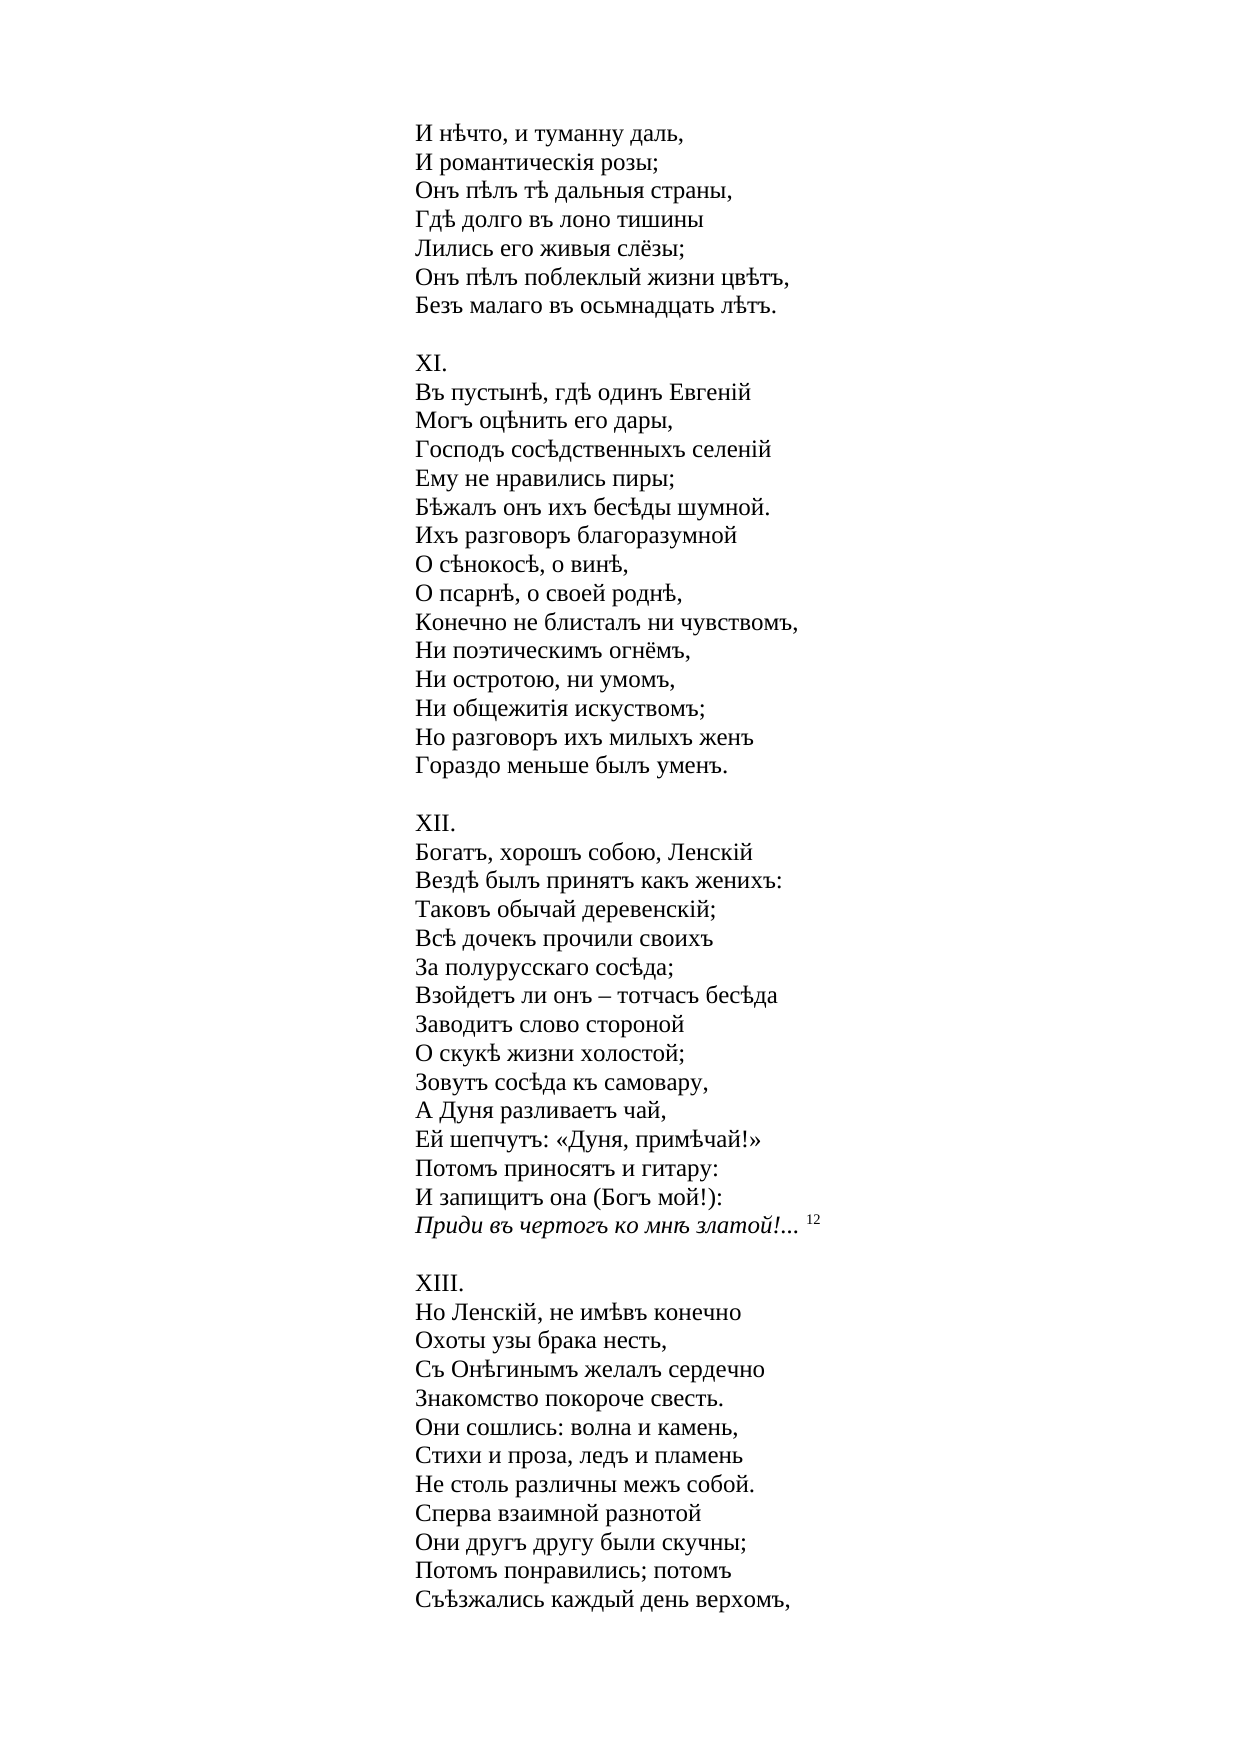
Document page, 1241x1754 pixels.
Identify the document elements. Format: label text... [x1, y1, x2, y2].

text Въ пустынѣ, гдѣ одинъ Евгеній [356, 377, 1089, 406]
text Зовутъ сосѣда къ самовару, [356, 1067, 1089, 1096]
text Вездѣ былъ принятъ какъ женихъ: [356, 866, 1089, 894]
text А Дуня разливаетъ чай, [356, 1096, 1089, 1124]
text XIII. [356, 1268, 1089, 1297]
text XI. [356, 348, 1089, 377]
text Стихи и проза, ледъ и пламень [356, 1441, 1089, 1469]
text Онъ пѣлъ поблеклый жизни цвѣтъ, [356, 262, 1089, 291]
text Ни общежитія искуствомъ; [356, 693, 1089, 722]
text Потомъ понравились; потомъ [356, 1556, 1089, 1584]
text И запищитъ она (Богъ мой!): [356, 1182, 1089, 1211]
text Лились его живыя слёзы; [356, 233, 1089, 262]
text О сѣнокосѣ, о винѣ, [356, 549, 1089, 578]
text О скукѣ жизни холостой; [356, 1038, 1089, 1067]
text Заводитъ слово стороной [356, 1009, 1089, 1038]
text Сперва взаимной разнотой [356, 1498, 1089, 1527]
text Гораздо меньше былъ уменъ. [356, 751, 1089, 779]
text XII. [356, 808, 1089, 837]
text И нѣчто, и туманну даль, [356, 118, 1089, 147]
text Съѣзжались каждый день верхомъ, [356, 1584, 1089, 1613]
text Ни остротою, ни умомъ, [356, 664, 1089, 693]
text И романтическія розы; [356, 147, 1089, 176]
text Бѣжалъ онъ ихъ бесѣды шумной. [356, 492, 1089, 521]
text Господъ сосѣдственныхъ селеній [356, 434, 1089, 463]
text Но разговоръ ихъ милыхъ женъ [356, 722, 1089, 751]
text Ей шепчутъ: «Дуня, примѣчай!» [356, 1124, 1089, 1153]
text Охоты узы брака несть, [356, 1326, 1089, 1354]
text Не столь различны межъ собой. [356, 1469, 1089, 1498]
text Таковъ обычай деревенскій; [356, 894, 1089, 923]
text Гдѣ долго въ лоно тишины [356, 204, 1089, 233]
text Могъ оцѣнить его дары, [356, 406, 1089, 434]
text Онъ пѣлъ тѣ дальныя страны, [356, 176, 1089, 204]
text Съ Онѣгинымъ желалъ сердечно [356, 1354, 1089, 1383]
text Безъ малаго въ осьмнадцать лѣтъ. [356, 291, 1089, 319]
text Знакомство покороче свесть. [356, 1383, 1089, 1412]
text Они сошлись: волна и камень, [356, 1412, 1089, 1441]
text Ни поэтическимъ огнёмъ, [356, 636, 1089, 664]
text Приди въ чертогъ ко мнѣ златой!... 12 [356, 1211, 1089, 1239]
text За полурусскаго сосѣда; [356, 952, 1089, 981]
text Богатъ, хорошъ собою, Ленскій [356, 837, 1089, 866]
text Но Ленскій, не имѣвъ конечно [356, 1297, 1089, 1326]
text Ихъ разговоръ благоразумной [356, 521, 1089, 549]
text Конечно не блисталъ ни чувствомъ, [356, 607, 1089, 636]
text Они другъ другу были скучны; [356, 1527, 1089, 1556]
text Взойдетъ ли онъ – тотчасъ бесѣда [356, 981, 1089, 1009]
text Всѣ дочекъ прочили своихъ [356, 923, 1089, 952]
text О псарнѣ, о своей роднѣ, [356, 578, 1089, 607]
text Потомъ приносятъ и гитару: [356, 1153, 1089, 1182]
text Ему не нравились пиры; [356, 463, 1089, 492]
